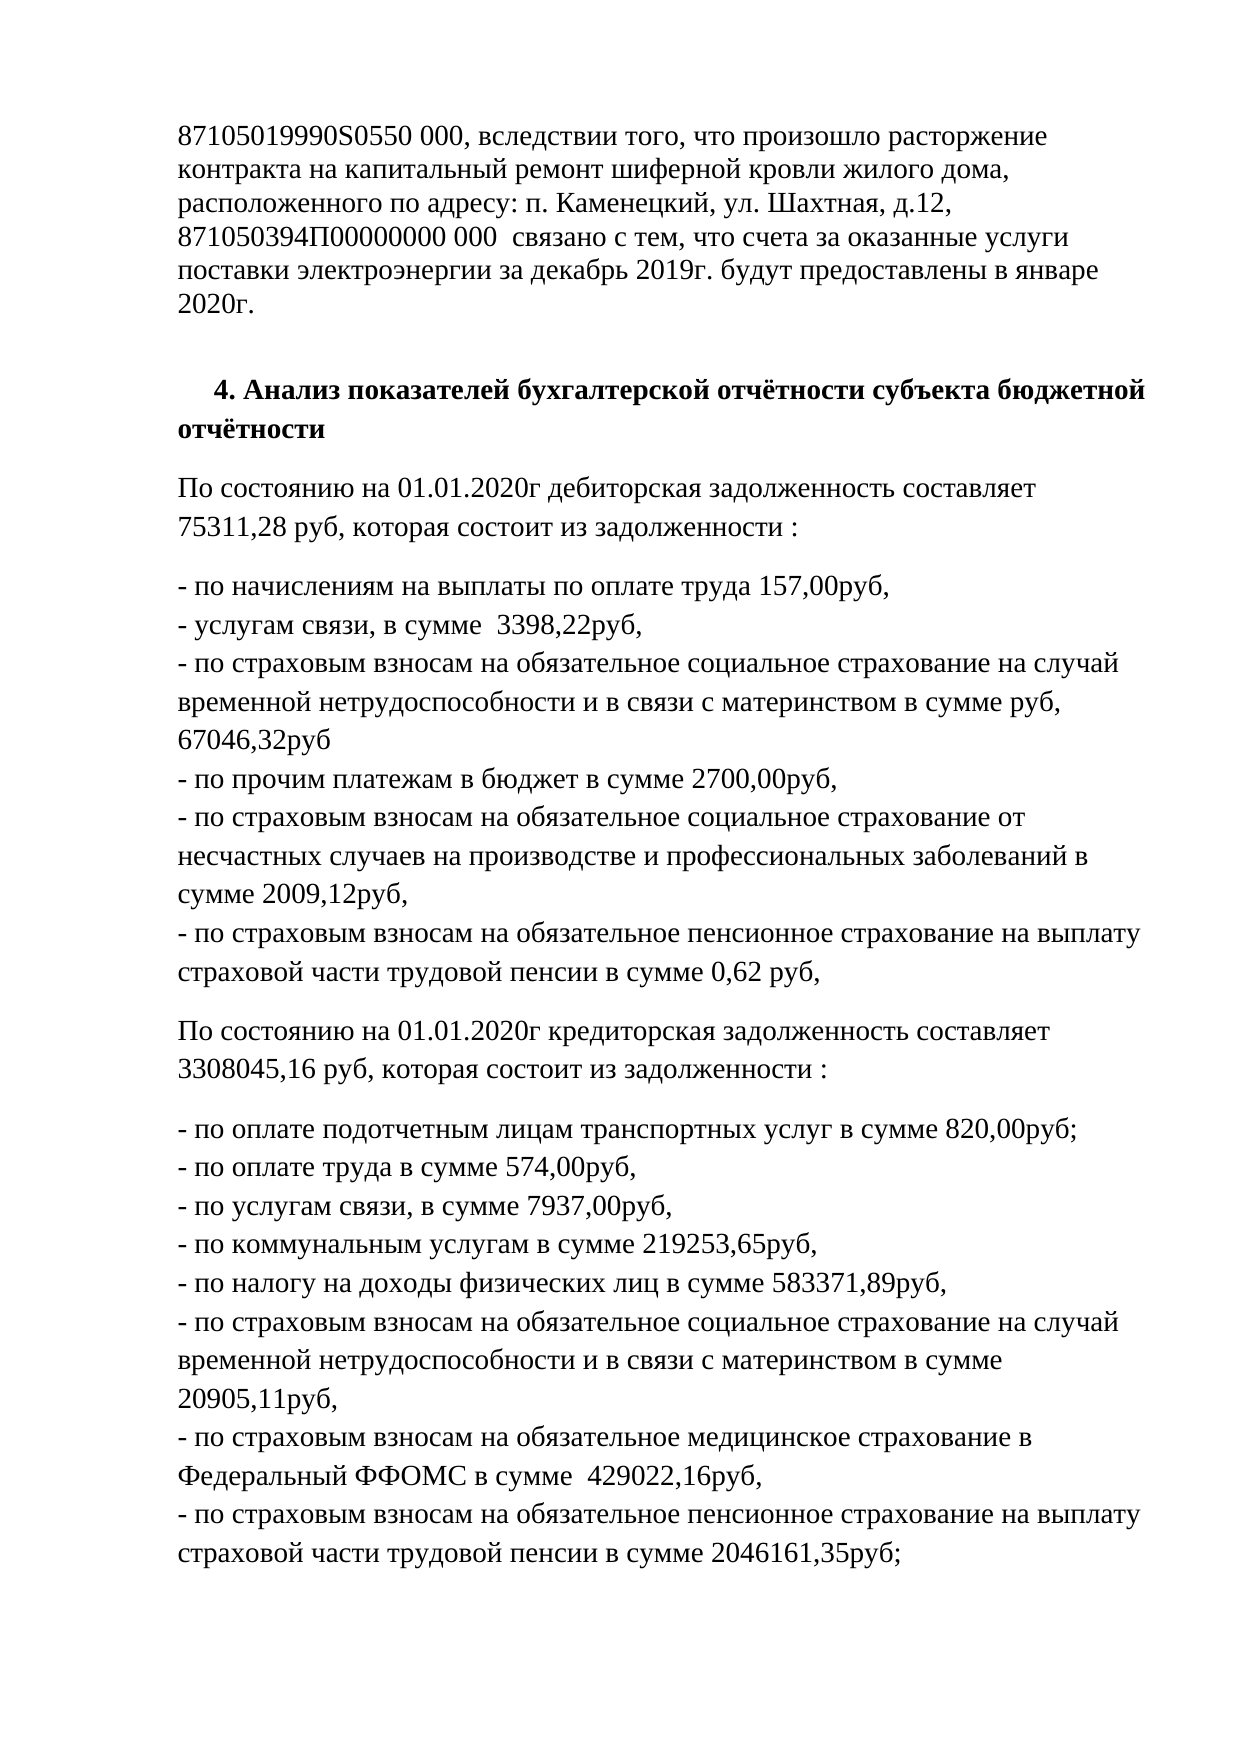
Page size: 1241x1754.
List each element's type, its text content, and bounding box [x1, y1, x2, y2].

text 871050394П00000000 000 связано с тем, что счета за оказанные услуги поставки электроэнергии за декабрь 2019г. будут предоставлены в январе 2020г. [177, 219, 1152, 319]
text - по оплате подотчетным лицам транспортных услуг в сумме 820,00руб; - по оплате труда в сумме 574,00руб, - по услугам связи, в сумме 7937,00руб, - по коммунальным услугам в сумме 219253,65руб, - по налогу на доходы физических лиц в сумме 583371,89руб, - по страховым взносам на обязательное социальное страхование на случай временной нетрудоспособности и в связи с материнством в сумме 20905,11руб, - по страховым взносам на обязательное медицинское страхование в Федеральный ФФОМС в сумме 429022,16руб, - по страховым взносам на обязательное пенсионное страхование на выплату страховой части трудовой пенсии в сумме 2046161,35руб; [177, 1111, 1152, 1568]
text 87105019990S0550 000, вследствии того, что произошло расторжение контракта на капитальный ремонт шиферной кровли жилого дома, расположенного по адресу: п. Каменецкий, ул. Шахтная, д.12, [177, 118, 1152, 219]
text По состоянию на 01.01.2020г дебиторская задолженность составляет 75311,28 руб, которая состоит из задолженности : [177, 470, 1152, 542]
text 4. Анализ показателей бухгалтерской отчётности субъекта бюджетной отчётности [177, 372, 1152, 444]
text По состоянию на 01.01.2020г кредиторская задолженность составляет 3308045,16 руб, которая состоит из задолженности : [177, 1013, 1152, 1085]
text - по начислениям на выплаты по оплате труда 157,00руб, - услугам связи, в сумме 3398,22руб, - по страховым взносам на обязательное социальное страхование на случай временной нетрудоспособности и в связи с материнством в сумме руб, 67046,32руб - по прочим платежам в бюджет в сумме 2700,00руб, - по страховым взносам на обязательное социальное страхование от несчастных случаев на производстве и профессиональных заболеваний в сумме 2009,12руб, - по страховым взносам на обязательное пенсионное страхование на выплату страховой части трудовой пенсии в сумме 0,62 руб, [177, 568, 1152, 987]
